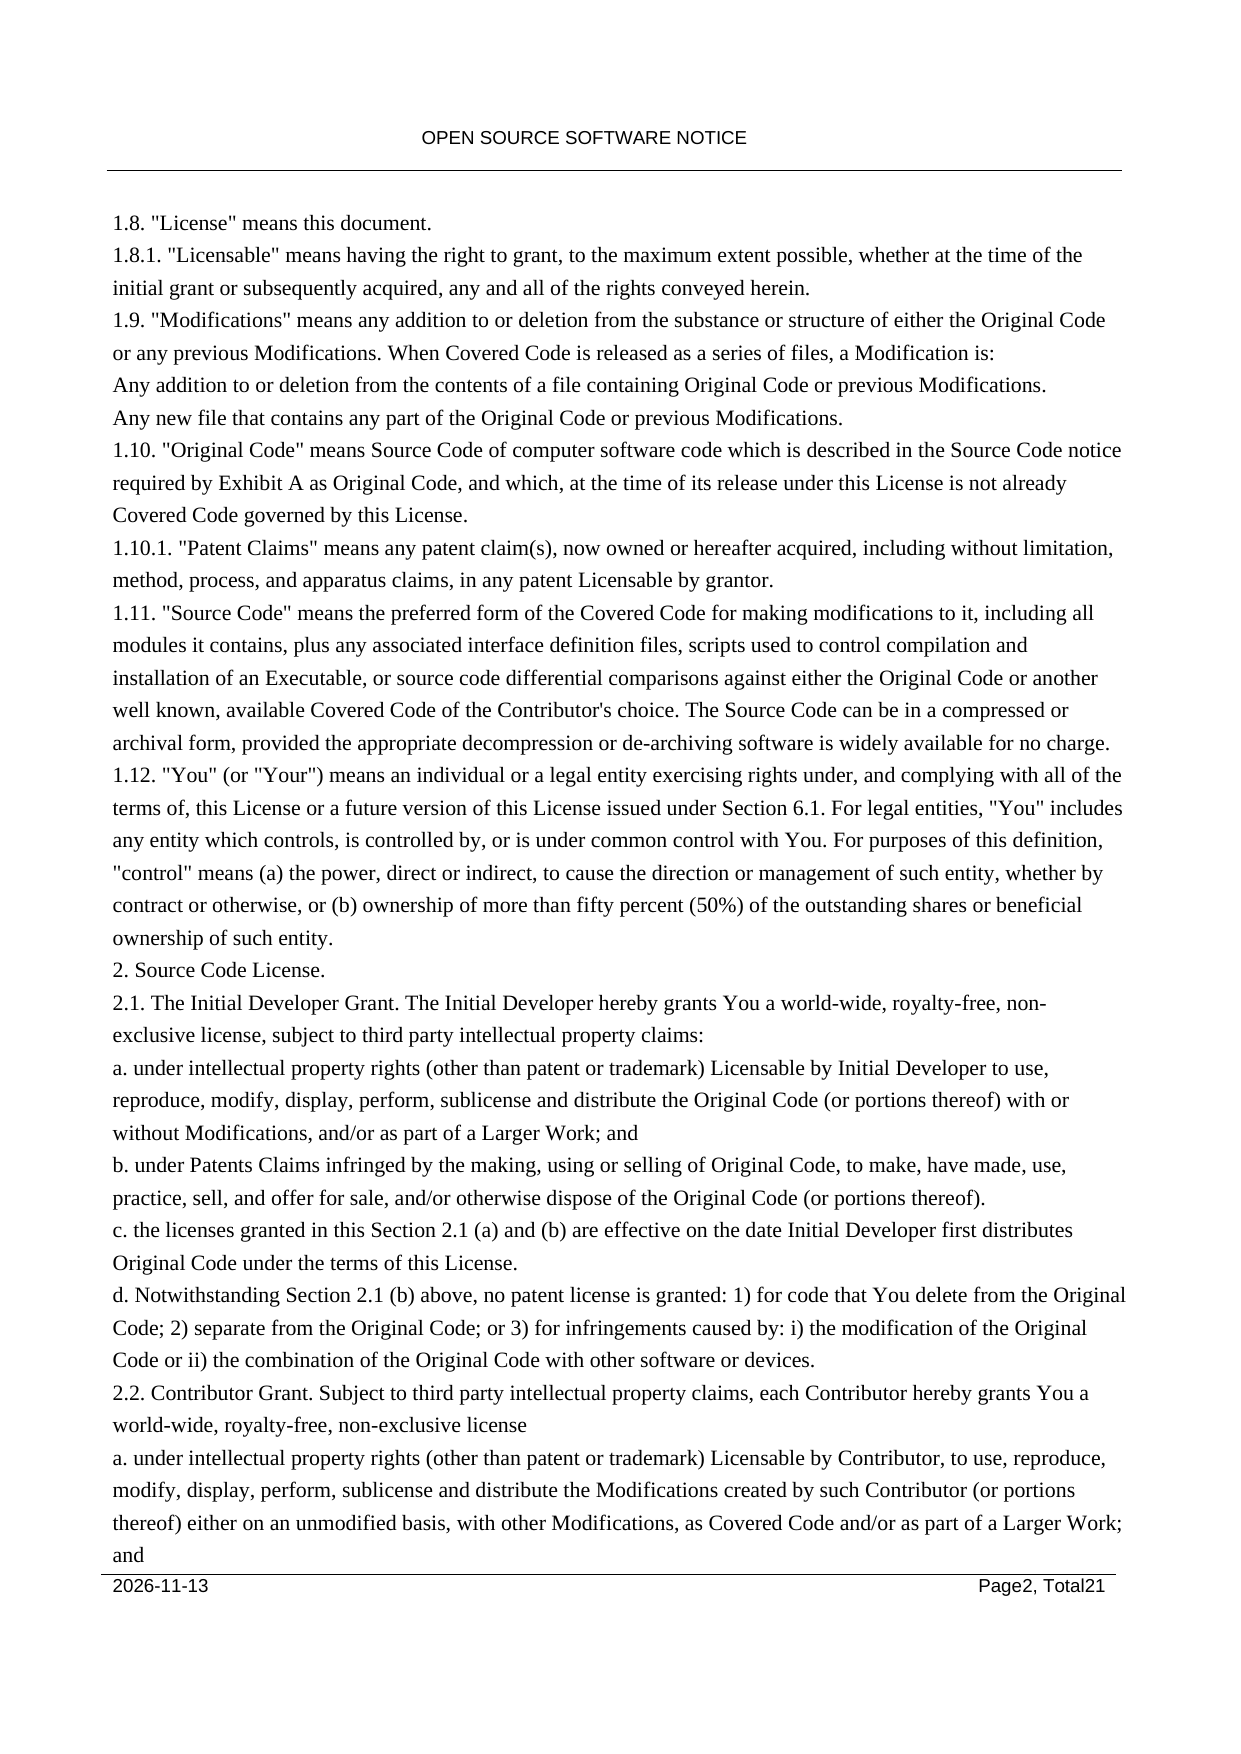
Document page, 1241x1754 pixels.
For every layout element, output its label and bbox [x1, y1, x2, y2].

text [112, 206, 1128, 1571]
